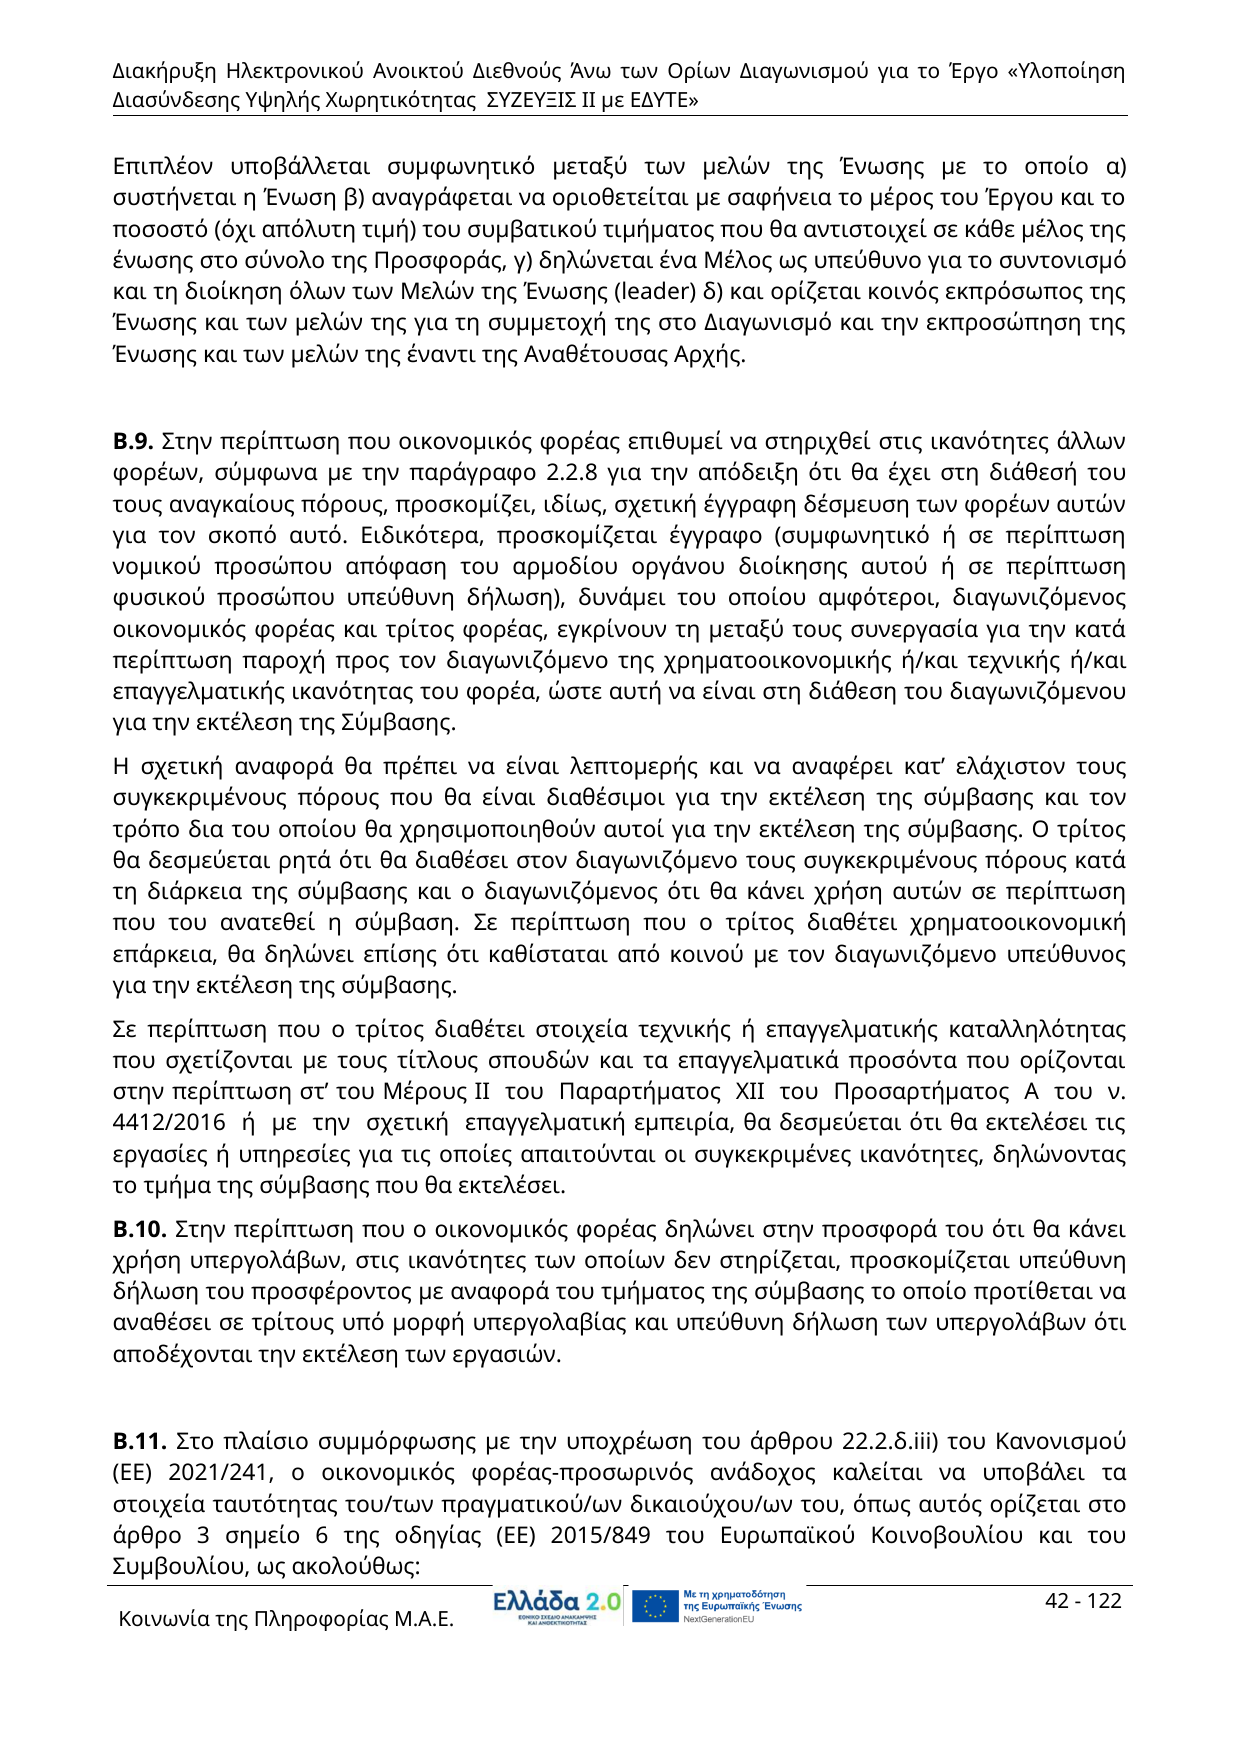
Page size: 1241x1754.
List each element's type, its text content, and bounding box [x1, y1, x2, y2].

text Β.9. Στην περίπτωση που οικονομικός φορέας επιθυμεί να στηριχθεί στις ικανότητες άλλων φορέων, σύμφωνα με την παράγραφο 2.2.8 για την απόδειξη ότι θα έχει στη διάθεσή του τους αναγκαίους πόρους, προσκομίζει, ιδίως, σχετική έγγραφη δέσμευση των φορέων αυτών για τον σκοπό αυτό. Ειδικότερα, προσκομίζεται έγγραφο (συμφωνητικό ή σε περίπτωση νομικού προσώπου απόφαση του αρμοδίου οργάνου διοίκησης αυτού ή σε περίπτωση φυσικού προσώπου υπεύθυνη δήλωση), δυνάμει του οποίου αμφότεροι, διαγωνιζόμενος οικονομικός φορέας και τρίτος φορέας, εγκρίνουν τη μεταξύ τους συνεργασία για την κατά περίπτωση παροχή προς τον διαγωνιζόμενο της χρηματοοικονομικής ή/και τεχνικής ή/και επαγγελματικής ικανότητας του φορέα, ώστε αυτή να είναι στη διάθεση του διαγωνιζόμενου για την εκτέλεση της Σύμβασης. [112, 425, 1128, 737]
text Σε περίπτωση που ο τρίτος διαθέτει στοιχεία τεχνικής ή επαγγελματικής καταλληλότητας που σχετίζονται με τους τίτλους σπουδών και τα επαγγελματικά προσόντα που ορίζονται στην περίπτωση στ’ του Μέρους ΙΙ του Παραρτήματος ΧΙΙ του Προσαρτήματος Α του ν. 4412/2016 ή με την σχετική επαγγελματική εμπειρία, θα δεσμεύεται ότι θα εκτελέσει τις εργασίες ή υπηρεσίες για τις οποίες απαιτούνται οι συγκεκριμένες ικανότητες, δηλώνοντας το τμήμα της σύμβασης που θα εκτελέσει. [112, 1012, 1128, 1200]
text Η σχετική αναφορά θα πρέπει να είναι λεπτομερής και να αναφέρει κατ’ ελάχιστον τους συγκεκριμένους πόρους που θα είναι διαθέσιμοι για την εκτέλεση της σύμβασης και τον τρόπο δια του οποίου θα χρησιμοποιηθούν αυτοί για την εκτέλεση της σύμβασης. Ο τρίτος θα δεσμεύεται ρητά ότι θα διαθέσει στον διαγωνιζόμενο τους συγκεκριμένους πόρους κατά τη διάρκεια της σύμβασης και ο διαγωνιζόμενος ότι θα κάνει χρήση αυτών σε περίπτωση που του ανατεθεί η σύμβαση. Σε περίπτωση που ο τρίτος διαθέτει χρηματοοικονομική επάρκεια, θα δηλώνει επίσης ότι καθίσταται από κοινού με τον διαγωνιζόμενο υπεύθυνος για την εκτέλεση της σύμβασης. [112, 750, 1128, 1000]
text Β.11. Στο πλαίσιο συμμόρφωσης με την υποχρέωση του άρθρου 22.2.δ.iii) του Κανονισμού (ΕΕ) 2021/241, ο οικονομικός φορέας-προσωρινός ανάδοχος καλείται να υποβάλει τα στοιχεία ταυτότητας του/των πραγματικού/ων δικαιούχου/ων του, όπως αυτός ορίζεται στο άρθρο 3 σημείο 6 της οδηγίας (ΕΕ) 2015/849 του Ευρωπαϊκού Κοινοβουλίου και του Συμβουλίου, ως ακολούθως: [112, 1425, 1128, 1581]
text Επιπλέον υποβάλλεται συμφωνητικό μεταξύ των μελών της Ένωσης με το οποίο α) συστήνεται η Ένωση β) αναγράφεται να οριοθετείται με σαφήνεια το μέρος του Έργου και το ποσοστό (όχι απόλυτη τιμή) του συμβατικού τιμήματος που θα αντιστοιχεί σε κάθε μέλος της ένωσης στο σύνολο της Προσφοράς, γ) δηλώνεται ένα Μέλος ως υπεύθυνο για το συντονισμό και τη διοίκηση όλων των Μελών της Ένωσης (leader) δ) και ορίζεται κοινός εκπρόσωπος της Ένωσης και των μελών της για τη συμμετοχή της στο Διαγωνισμό και την εκπροσώπηση της Ένωσης και των μελών της έναντι της Αναθέτουσας Αρχής. [112, 150, 1128, 369]
picture [492, 1585, 807, 1626]
text Β.10. Στην περίπτωση που ο οικονομικός φορέας δηλώνει στην προσφορά του ότι θα κάνει χρήση υπεργολάβων, στις ικανότητες των οποίων δεν στηρίζεται, προσκομίζεται υπεύθυνη δήλωση του προσφέροντος με αναφορά του τμήματος της σύμβασης το οποίο προτίθεται να αναθέσει σε τρίτους υπό μορφή υπεργολαβίας και υπεύθυνη δήλωση των υπεργολάβων ότι αποδέχονται την εκτέλεση των εργασιών. [112, 1212, 1128, 1369]
